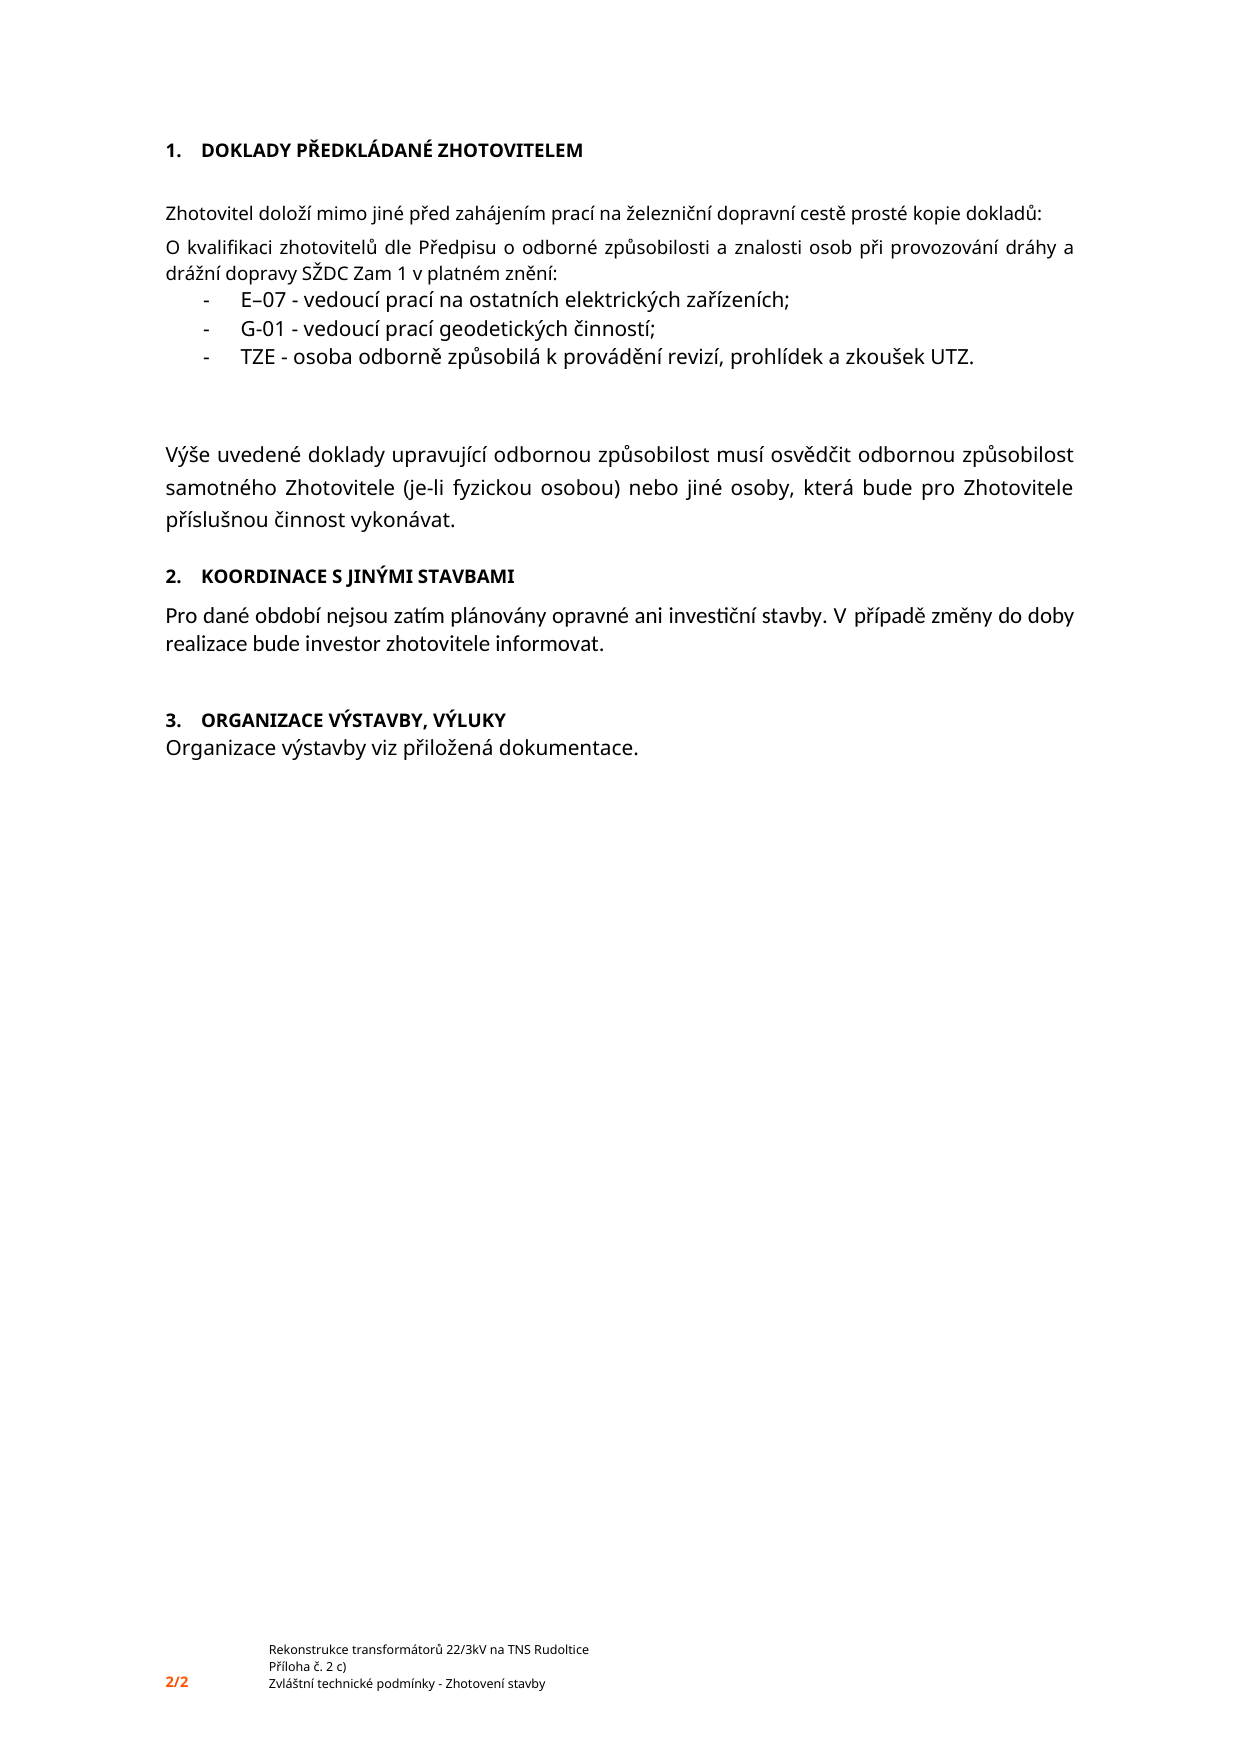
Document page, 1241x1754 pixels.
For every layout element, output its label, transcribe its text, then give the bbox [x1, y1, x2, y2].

text Koordinace s jinými stavbami [165, 563, 1075, 589]
list TZE - osoba odborně způsobilá k provádění revizí, prohlídek a zkoušek UTZ. [203, 342, 1075, 371]
list Zhotovitel doloží mimo jiné před zahájením prací na železniční dopravní cestě prosté kopie dokladů: [165, 201, 1075, 226]
text Organizace výstavby viz přiložená dokumentace. [165, 733, 1075, 762]
list G-01 - vedoucí prací geodetických činností; [203, 314, 1075, 342]
list Pro dané období nejsou zatím plánovány opravné ani investiční stavby. V případě změny do doby realizace bude investor zhotovitele informovat. [165, 601, 1075, 657]
text Výše uvedené doklady upravující odbornou způsobilost musí osvědčit odbornou způsobilost samotného Zhotovitele (je-li fyzickou osobou) nebo jiné osoby, která bude pro Zhotovitele příslušnou činnost vykonávat. [165, 440, 1075, 534]
text Doklady předkládané Zhotovitelem [165, 137, 1075, 163]
text Organizace výstavby, výluky [165, 708, 1075, 733]
text O kvalifikaci zhotovitelů dle Předpisu o odborné způsobilosti a znalosti osob při provozování dráhy a drážní dopravy SŽDC Zam 1 v platném znění: [165, 234, 1075, 286]
list E–07 - vedoucí prací na ostatních elektrických zařízeních; [203, 286, 1075, 314]
